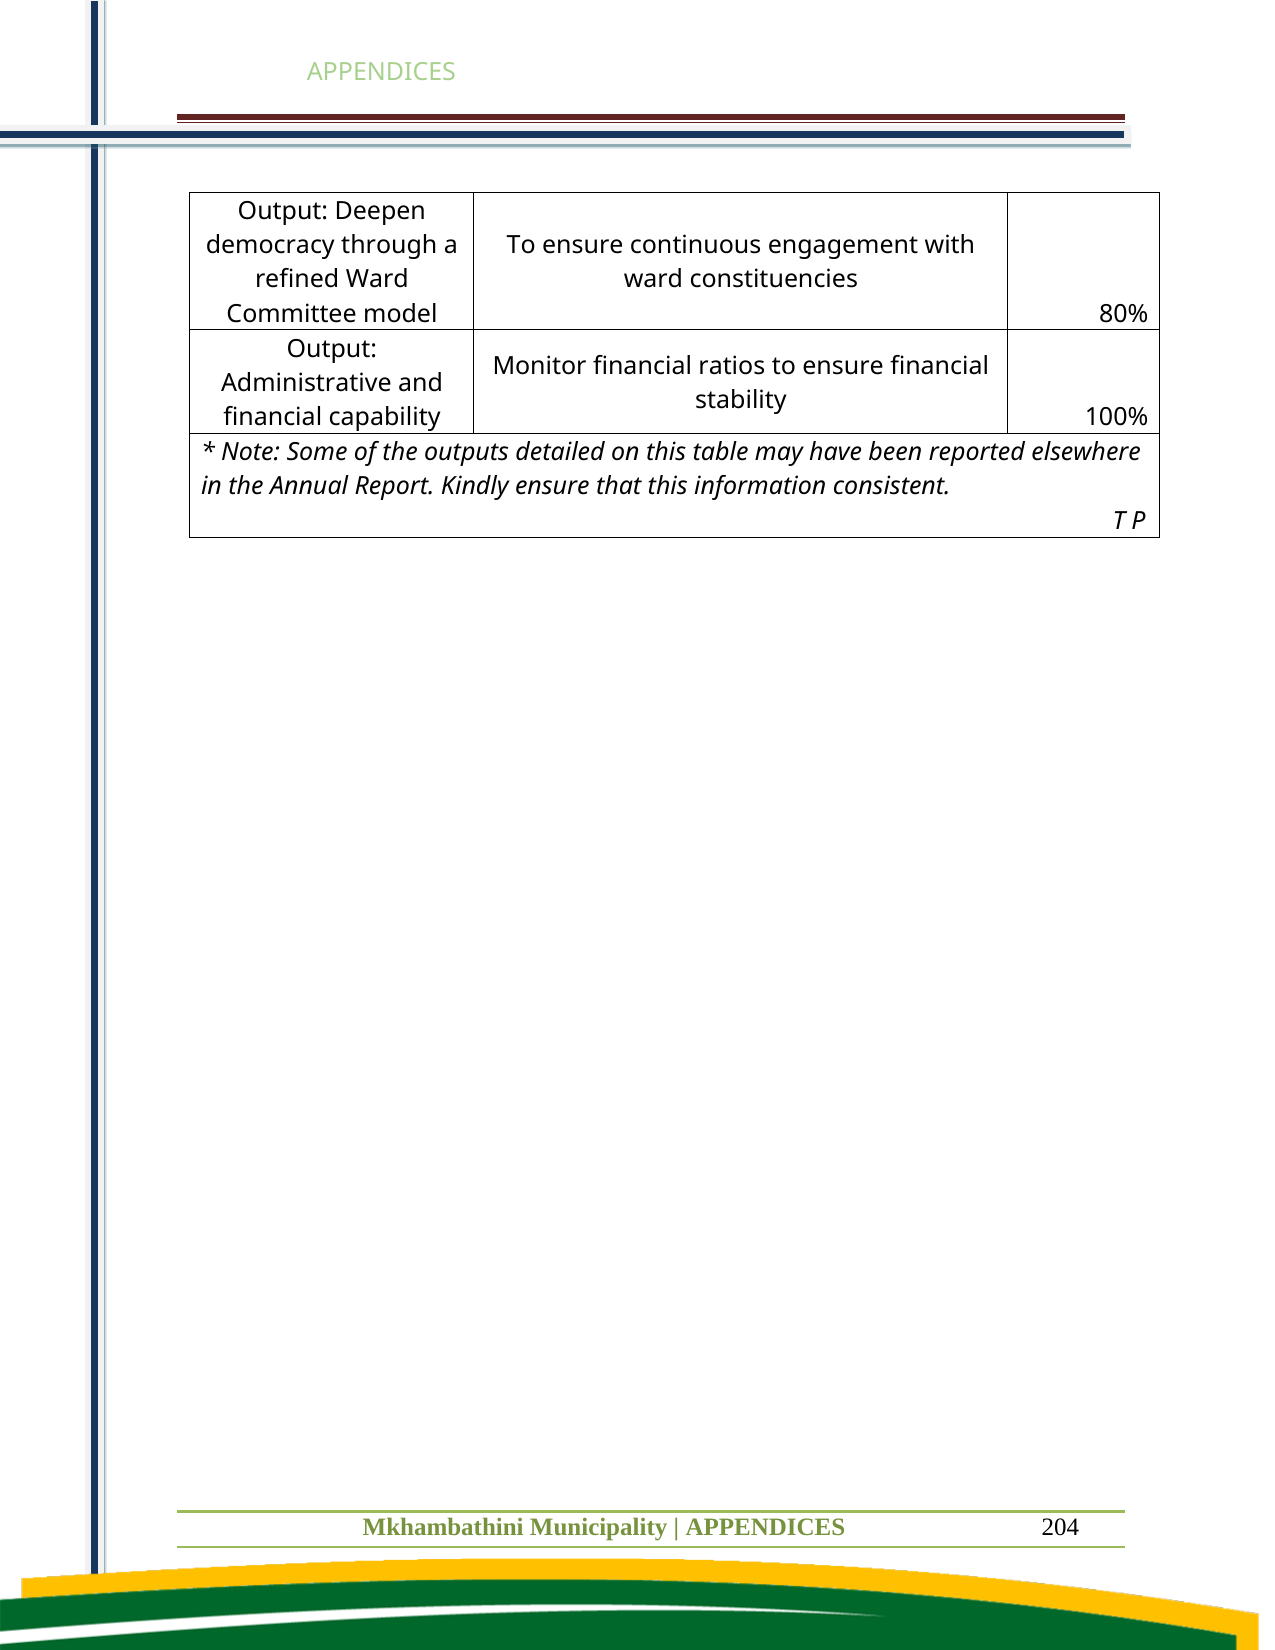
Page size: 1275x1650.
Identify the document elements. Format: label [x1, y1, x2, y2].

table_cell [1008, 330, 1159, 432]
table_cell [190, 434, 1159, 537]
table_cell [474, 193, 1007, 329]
picture [0, 1558, 1259, 1650]
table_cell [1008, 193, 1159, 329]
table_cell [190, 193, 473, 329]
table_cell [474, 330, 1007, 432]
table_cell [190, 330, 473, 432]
